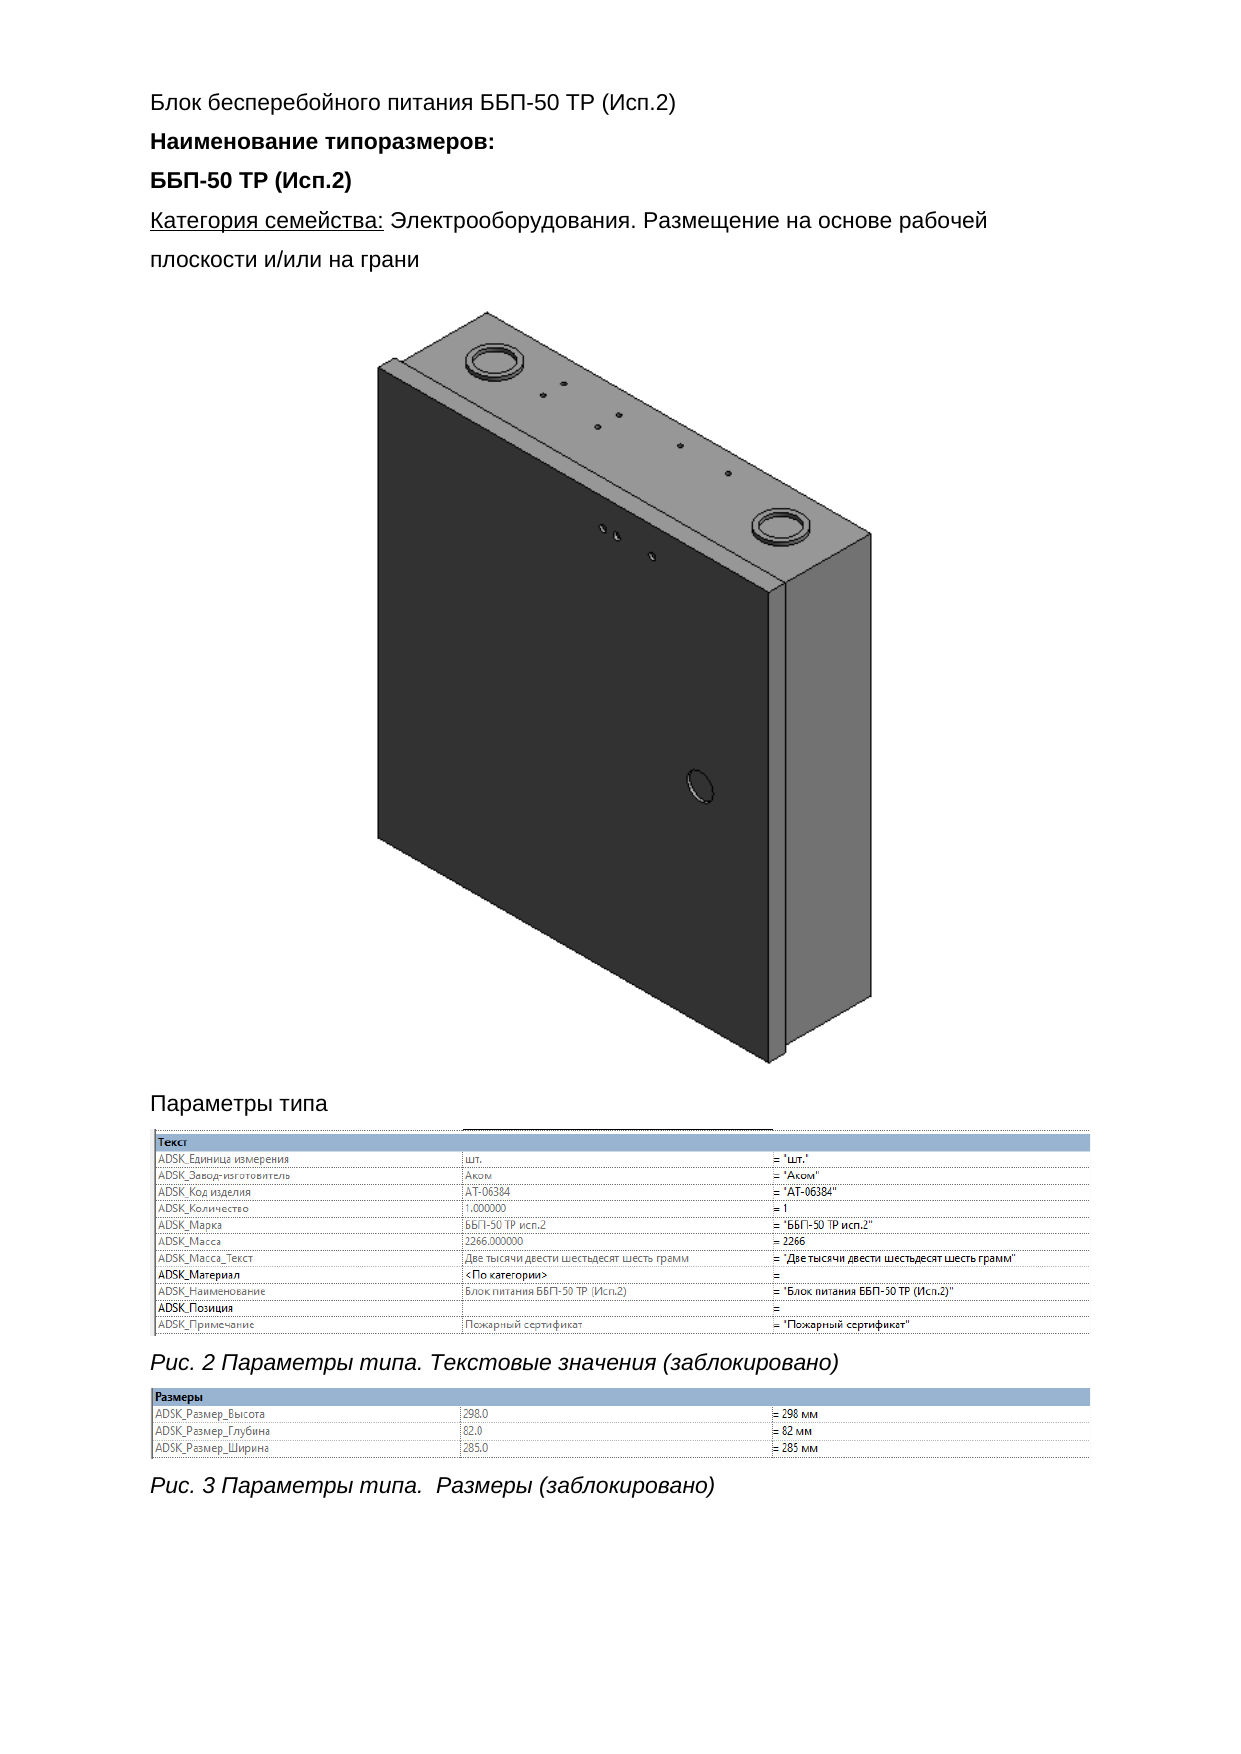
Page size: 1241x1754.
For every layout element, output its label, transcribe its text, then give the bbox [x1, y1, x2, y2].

text Наименование типоразмеров: [150, 128, 1090, 154]
picture [150, 1388, 1091, 1459]
picture [347, 286, 893, 1077]
text Блок бесперебойного питания ББП-50 ТР (Исп.2) [150, 88, 1090, 115]
text Параметры типа [150, 1090, 1090, 1116]
text ББП-50 ТР (Исп.2) [150, 167, 1090, 194]
text Рис. 3 Параметры типа. Размеры (заблокировано) [150, 1472, 1090, 1498]
text Категория семейства: Электрооборудования. Размещение на основе рабочей плоскости и/или на грани [150, 207, 1090, 273]
picture [150, 1129, 1091, 1336]
text Рис. 2 Параметры типа. Текстовые значения (заблокировано) [150, 1348, 1090, 1375]
